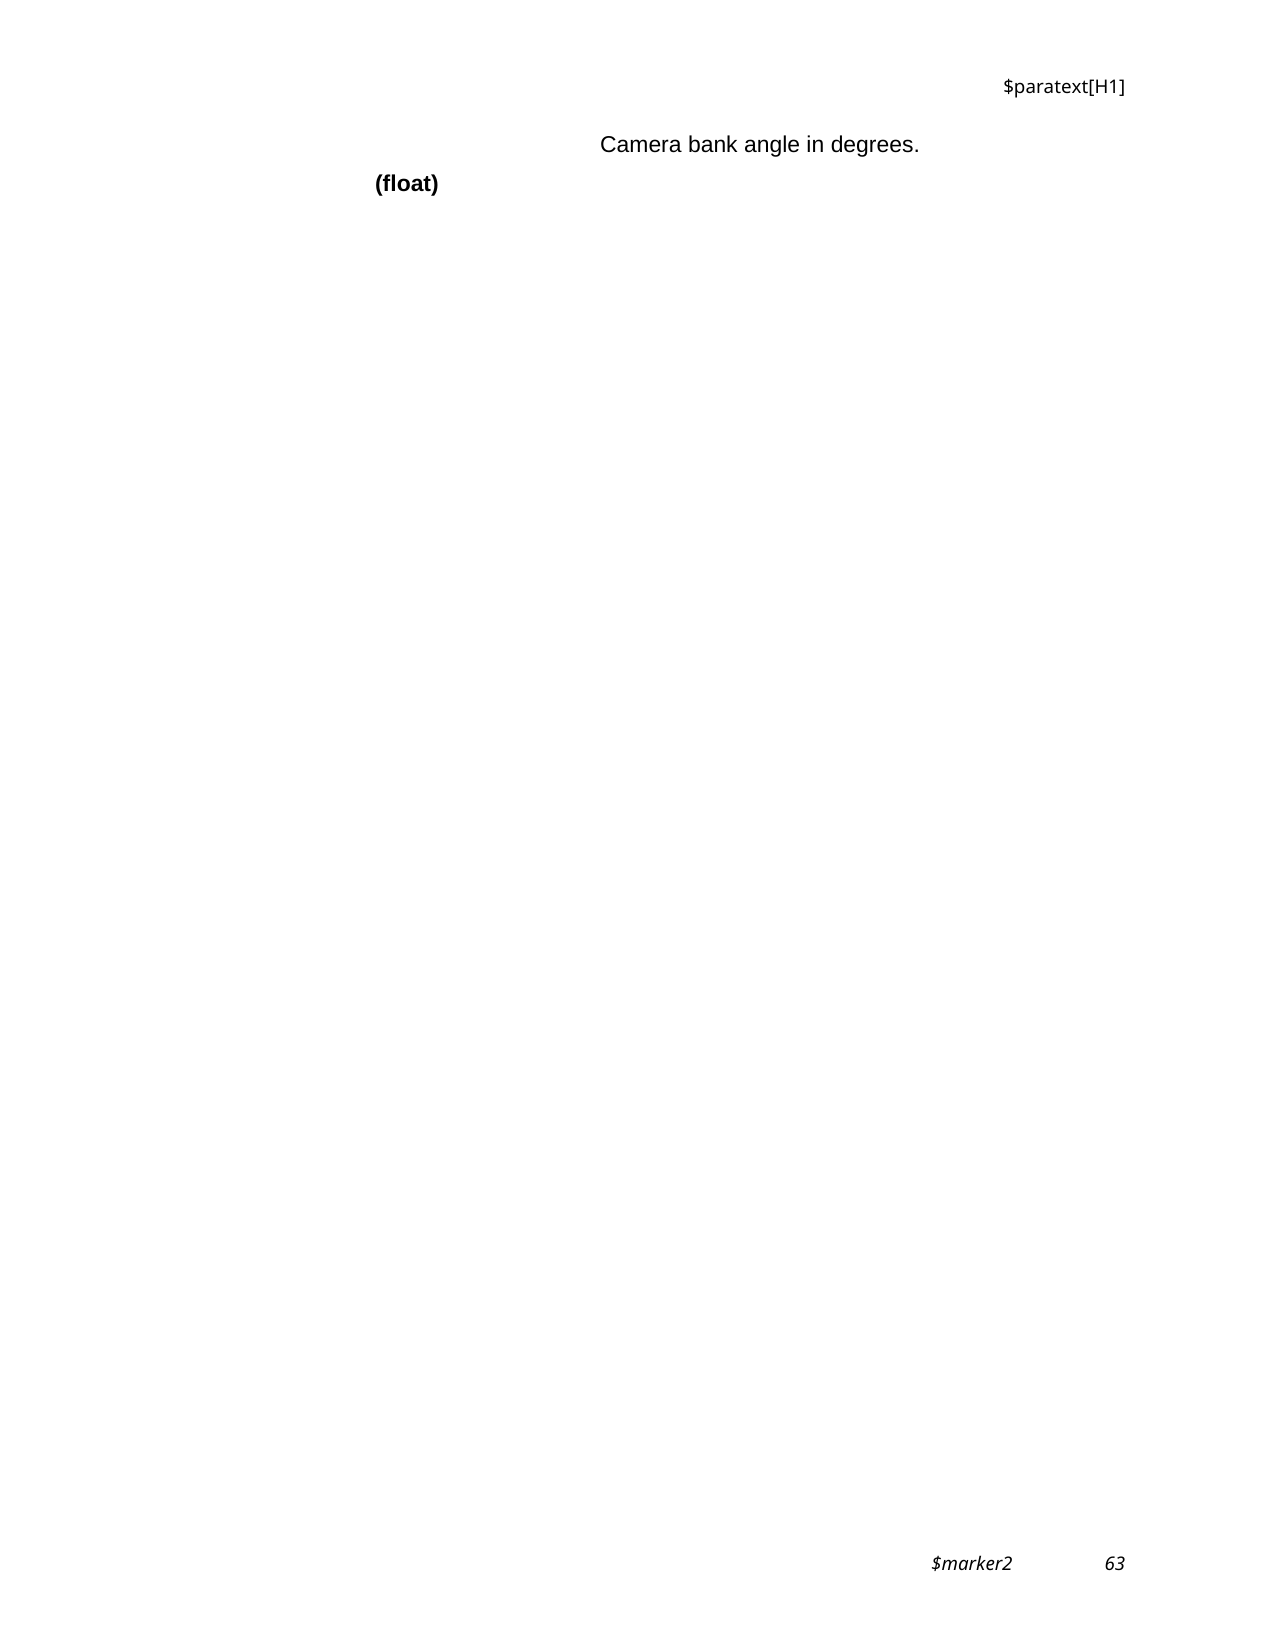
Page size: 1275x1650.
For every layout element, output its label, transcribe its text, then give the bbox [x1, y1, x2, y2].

text (float) [375, 170, 937, 196]
text Camera bank angle in degrees. [600, 131, 1162, 158]
